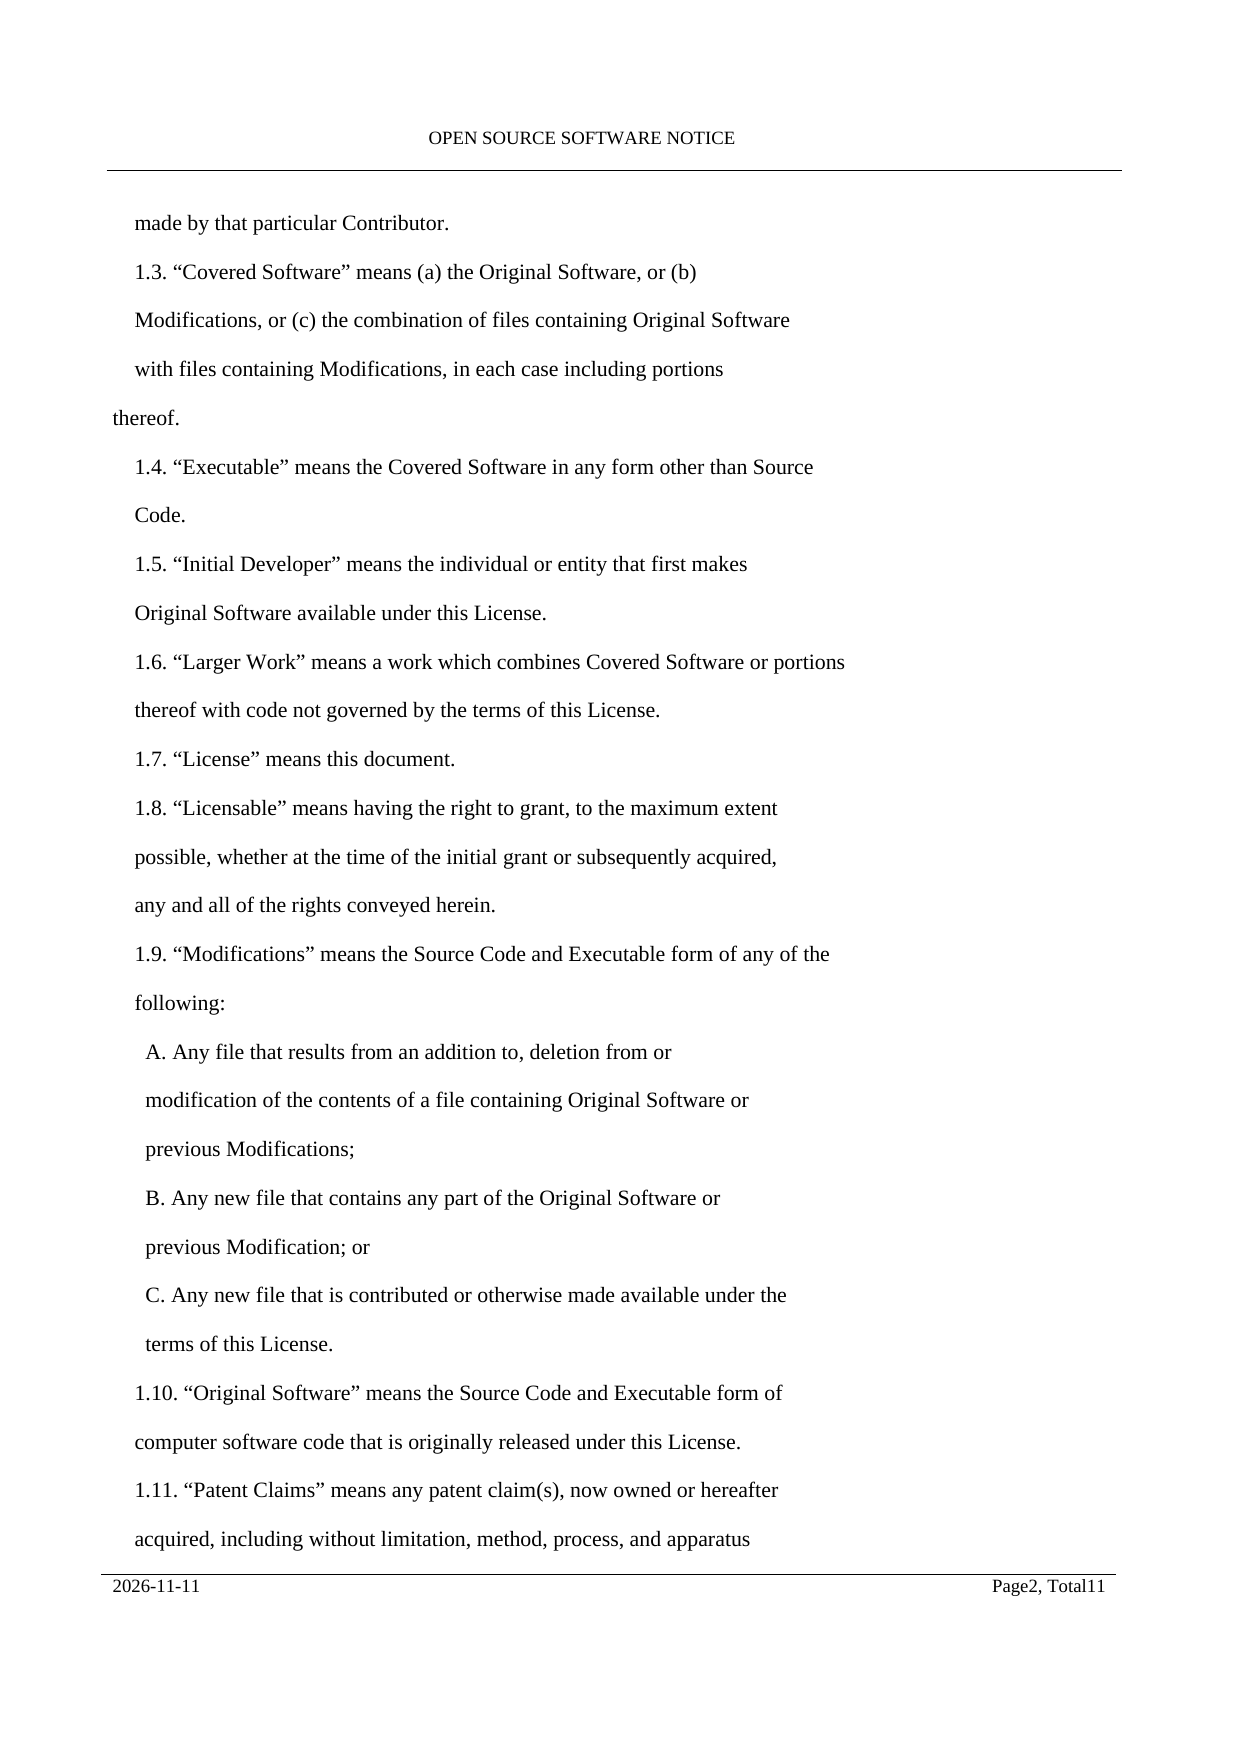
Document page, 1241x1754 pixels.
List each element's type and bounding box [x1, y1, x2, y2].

text [112, 206, 1128, 1555]
